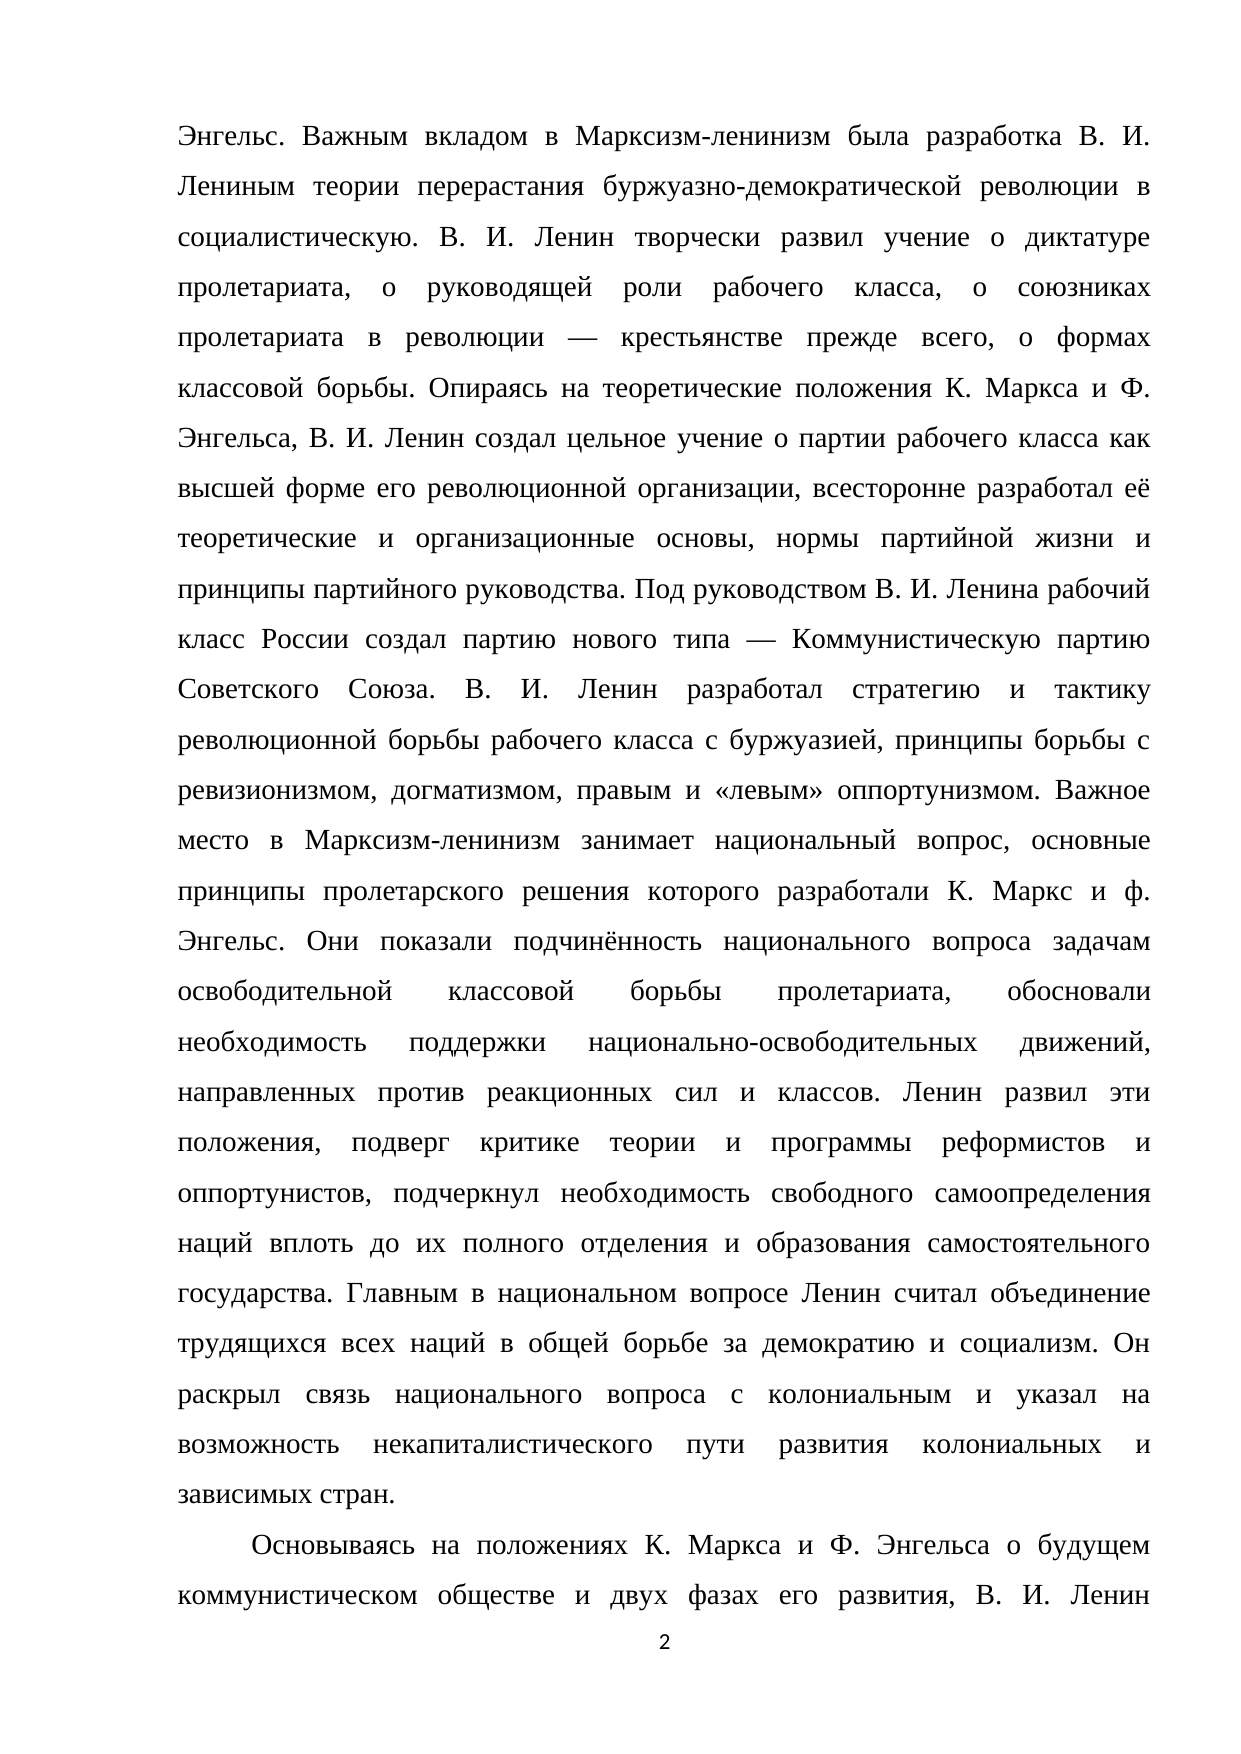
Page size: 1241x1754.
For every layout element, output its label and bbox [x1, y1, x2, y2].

text [177, 118, 1152, 1510]
text [177, 1527, 1152, 1611]
